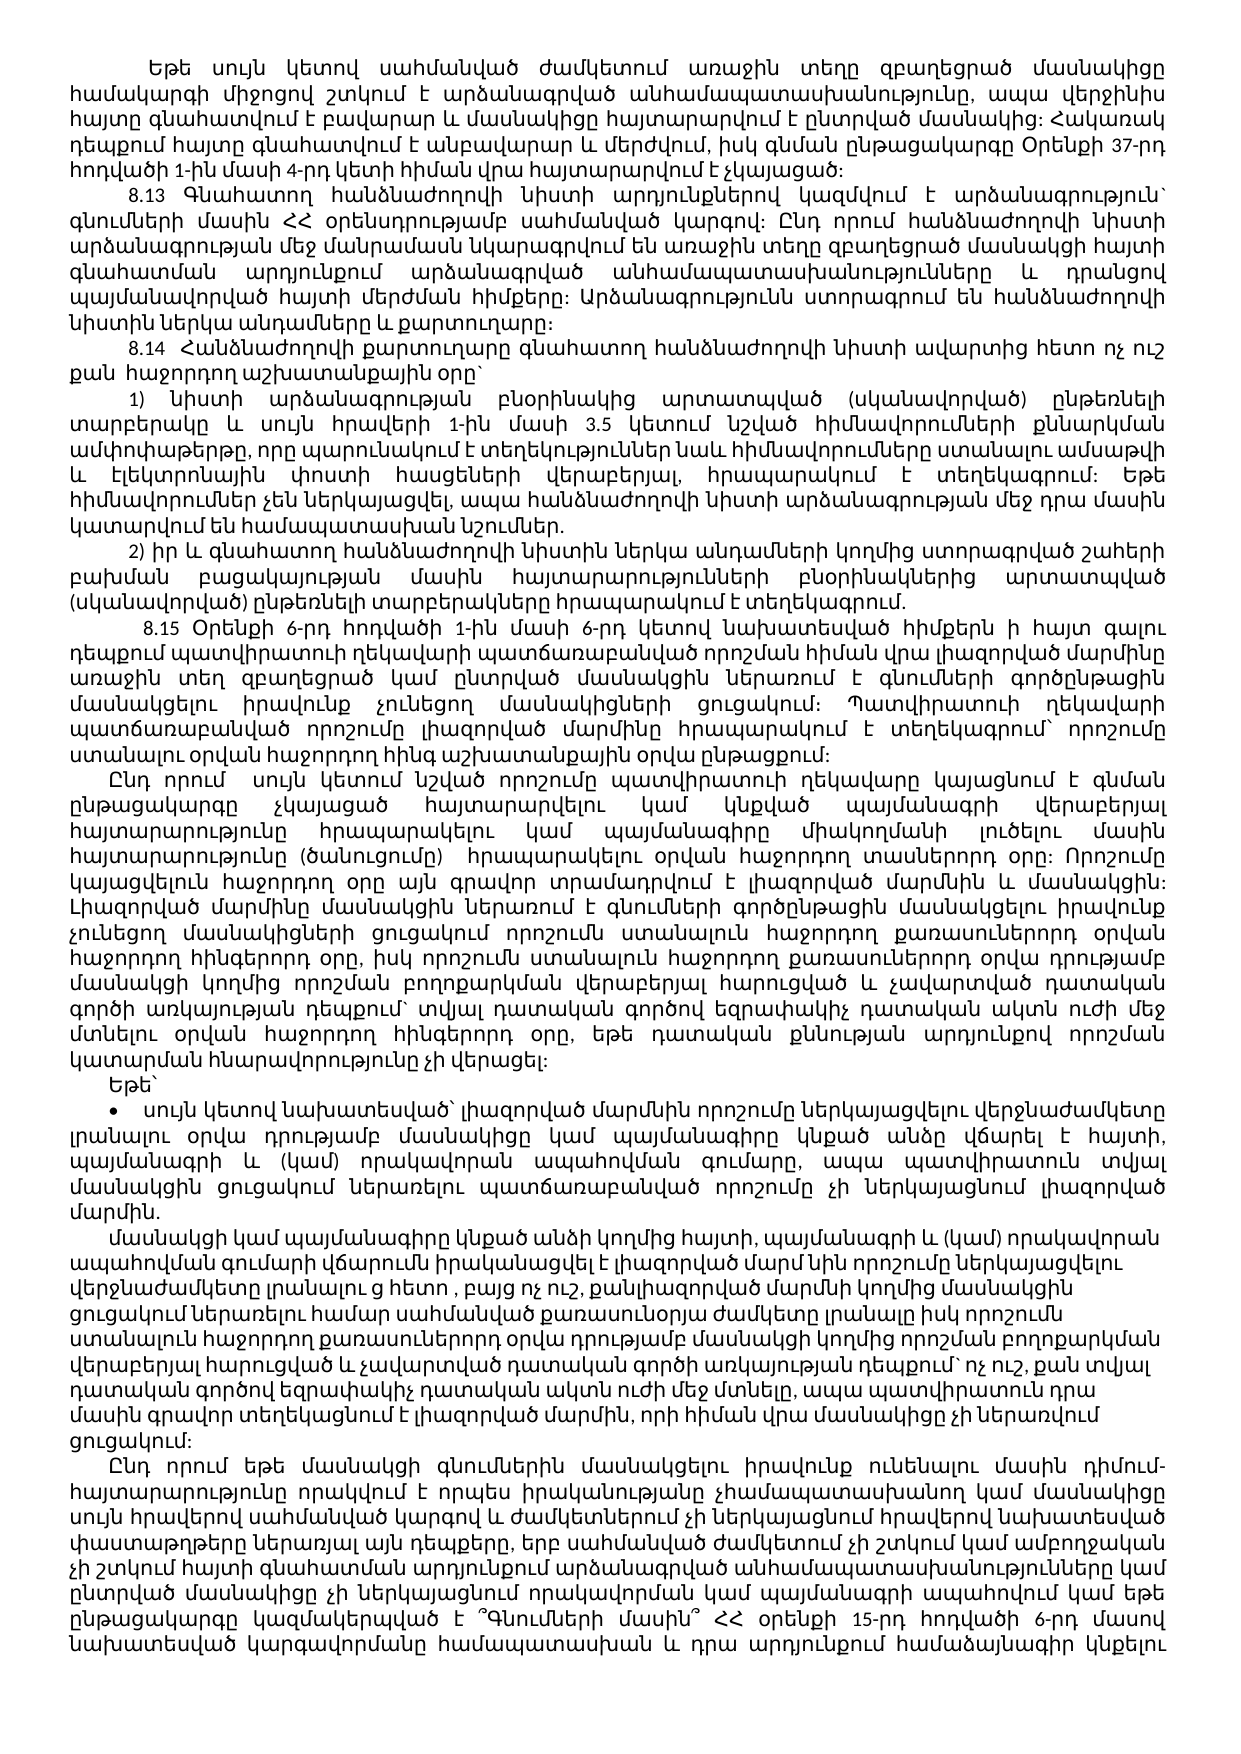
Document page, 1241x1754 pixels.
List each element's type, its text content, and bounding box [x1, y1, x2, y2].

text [69, 1453, 1167, 1657]
text • սույն կետով նախատեսված՝ լիազորված մարմնին որոշումը ներկայացվելու վերջնաժամկետը լրանալու օրվա դրությամբ մասնակիցը կամ պայմանագիրը կնքած անձը վճարել է հայտի, պայմանագրի և (կամ) որակավորան ապահովման գումարը, ապա պատվիրատուն տվյալ մասնակցին ցուցակում ներառելու պատճառաբանված որոշումը չի ներկայացնում լիազորված մարմին. [69, 1098, 1167, 1225]
text 8.15 Օրենքի 6-րդ հոդվածի 1-ին մասի 6-րդ կետով նախատեսված հիմքերն ի հայտ գալու դեպքում պատվիրատուի ղեկավարի պատճառաբանված որոշման հիման վրա լիազորված մարմինը առաջին տեղ զբաղեցրած կամ ընտրված մասնակցին ներառում է գնումների գործընթացին մասնակցելու իրավունք չունեցող մասնակիցների ցուցակում։ Պատվիրատուի ղեկավարի պատճառաբանված որոշումը լիազորված մարմինը հրապարակում է տեղեկագրում՝ որոշումը ստանալու օրվան հաջորդող հինգ աշխատանքային օրվա ընթացքում: [69, 615, 1167, 767]
text Եթե՝ [69, 1072, 1167, 1098]
text Ընդ որում սույն կետում նշված որոշումը պատվիրատուի ղեկավարը կայացնում է գնման ընթացակարգը չկայացած հայտարարվելու կամ կնքված պայմանագրի վերաբերյալ հայտարարությունը հրապարակելու կամ պայմանագիրը միակողմանի լուծելու մասին հայտարարությունը (ծանուցումը) հրապարակելու օրվան հաջորդող տասներորդ օրը: Որոշումը կայացվելուն հաջորդող օրը այն գրավոր տրամադրվում է լիազորված մարմնին և մասնակցին: Լիազորված մարմինը մասնակցին ներառում է գնումների գործընթացին մասնակցելու իրավունք չունեցող մասնակիցների ցուցակում որոշումն ստանալուն հաջորդող քառասուներորդ օրվան հաջորդող հինգերորդ օրը, իսկ որոշումն ստանալուն հաջորդող քառասուներորդ օրվա դրությամբ մասնակցի կողմից որոշման բողոքարկման վերաբերյալ հարուցված և չավարտված դատական գործի առկայության դեպքում` տվյալ դատական գործով եզրափակիչ դատական ակտն ուժի մեջ մտնելու օրվան հաջորդող հինգերորդ օրը, եթե դատական քննության արդյունքով որոշման կատարման հնարավորությունը չի վերացել: [69, 767, 1167, 1072]
text 8.14 Հանձնաժողովի քարտուղարը գնահատող հանձնաժողովի նիստի ավարտից հետո ոչ ուշ քան հաջորդող աշխատանքային օրը` [69, 335, 1167, 386]
text 2) իր և գնահատող հանձնաժողովի նիստին ներկա անդամների կողմից ստորագրված շահերի բախման բացակայության մասին հայտարարությունների բնօրինակներից արտատպված (սկանավորված) ընթեռնելի տարբերակները հրապարակում է տեղեկագրում. [69, 538, 1167, 615]
text մասնակցի կամ պայմանագիրը կնքած անձի կողմից հայտի, պայմանագրի և (կամ) որակավորան ապահովման գումարի վճարումն իրականացվել է լիազորված մարմ նին որոշումը ներկայացվելու վերջնաժամկետը լրանալու ց հետո , բայց ոչ ուշ, քանլիազորված մարմնի կողմից մասնակցին ցուցակում ներառելու համար սահմանված քառասունօրյա ժամկետը լրանալը իսկ որոշումն ստանալուն հաջորդող քառասուներորդ օրվա դրությամբ մասնակցի կողմից որոշման բողոքարկման վերաբերյալ հարուցված և չավարտված դատական գործի առկայության դեպքում` ոչ ուշ, քան տվյալ դատական գործով եզրափակիչ դատական ակտն ուժի մեջ մտնելը, ապա պատվիրատուն դրա մասին գրավոր տեղեկացնում է լիազորված մարմին, որի հիման վրա մասնակիցը չի ներառվում ցուցակում: [69, 1225, 1167, 1453]
text 1) նիստի արձանագրության բնօրինակից արտատպված (սկանավորված) ընթեռնելի տարբերակը և սույն հրավերի 1-ին մասի 3.5 կետում նշված հիմնավորումների քննարկման ամփոփաթերթը, որը պարունակում է տեղեկություններ նաև հիմնավորումները ստանալու ամսաթվի և էլեկտրոնային փոստի հասցեների վերաբերյալ, հրապարակում է տեղեկագրում: Եթե հիմնավորումներ չեն ներկայացվել, ապա հանձնաժողովի նիստի արձանագրության մեջ դրա մասին կատարվում են համապատասխան նշումներ. [69, 386, 1167, 538]
text Եթե սույն կետով սահմանված ժամկետում առաջին տեղը զբաղեցրած մասնակիցը համակարգի միջոցով շտկում է արձանագրված անհամապատասխանությունը, ապա վերջինիս հայտը գնահատվում է բավարար և մասնակիցը հայտարարվում է ընտրված մասնակից: Հակառակ դեպքում հայտը գնահատվում է անբավարար և մերժվում, իսկ գնման ընթացակարգը Օրենքի 37-րդ հոդվածի 1-ին մասի 4-րդ կետի հիման վրա հայտարարվում է չկայացած: [69, 56, 1167, 183]
text 8.13 Գնահատող հանձնաժողովի նիստի արդյունքներով կազմվում է արձանագրություն` գնումների մասին ՀՀ օրենսդրությամբ սահմանված կարգով: Ընդ որում հանձնաժողովի նիստի արձանագրության մեջ մանրամասն նկարագրվում են առաջին տեղը զբաղեցրած մասնակցի հայտի գնահատման արդյունքում արձանագրված անհամապատասխանությունները և դրանցով պայմանավորված հայտի մերժման հիմքերը: Արձանագրությունն ստորագրում են հանձնաժողովի նիստին ներկա անդամները և քարտուղարը։ [69, 183, 1167, 335]
